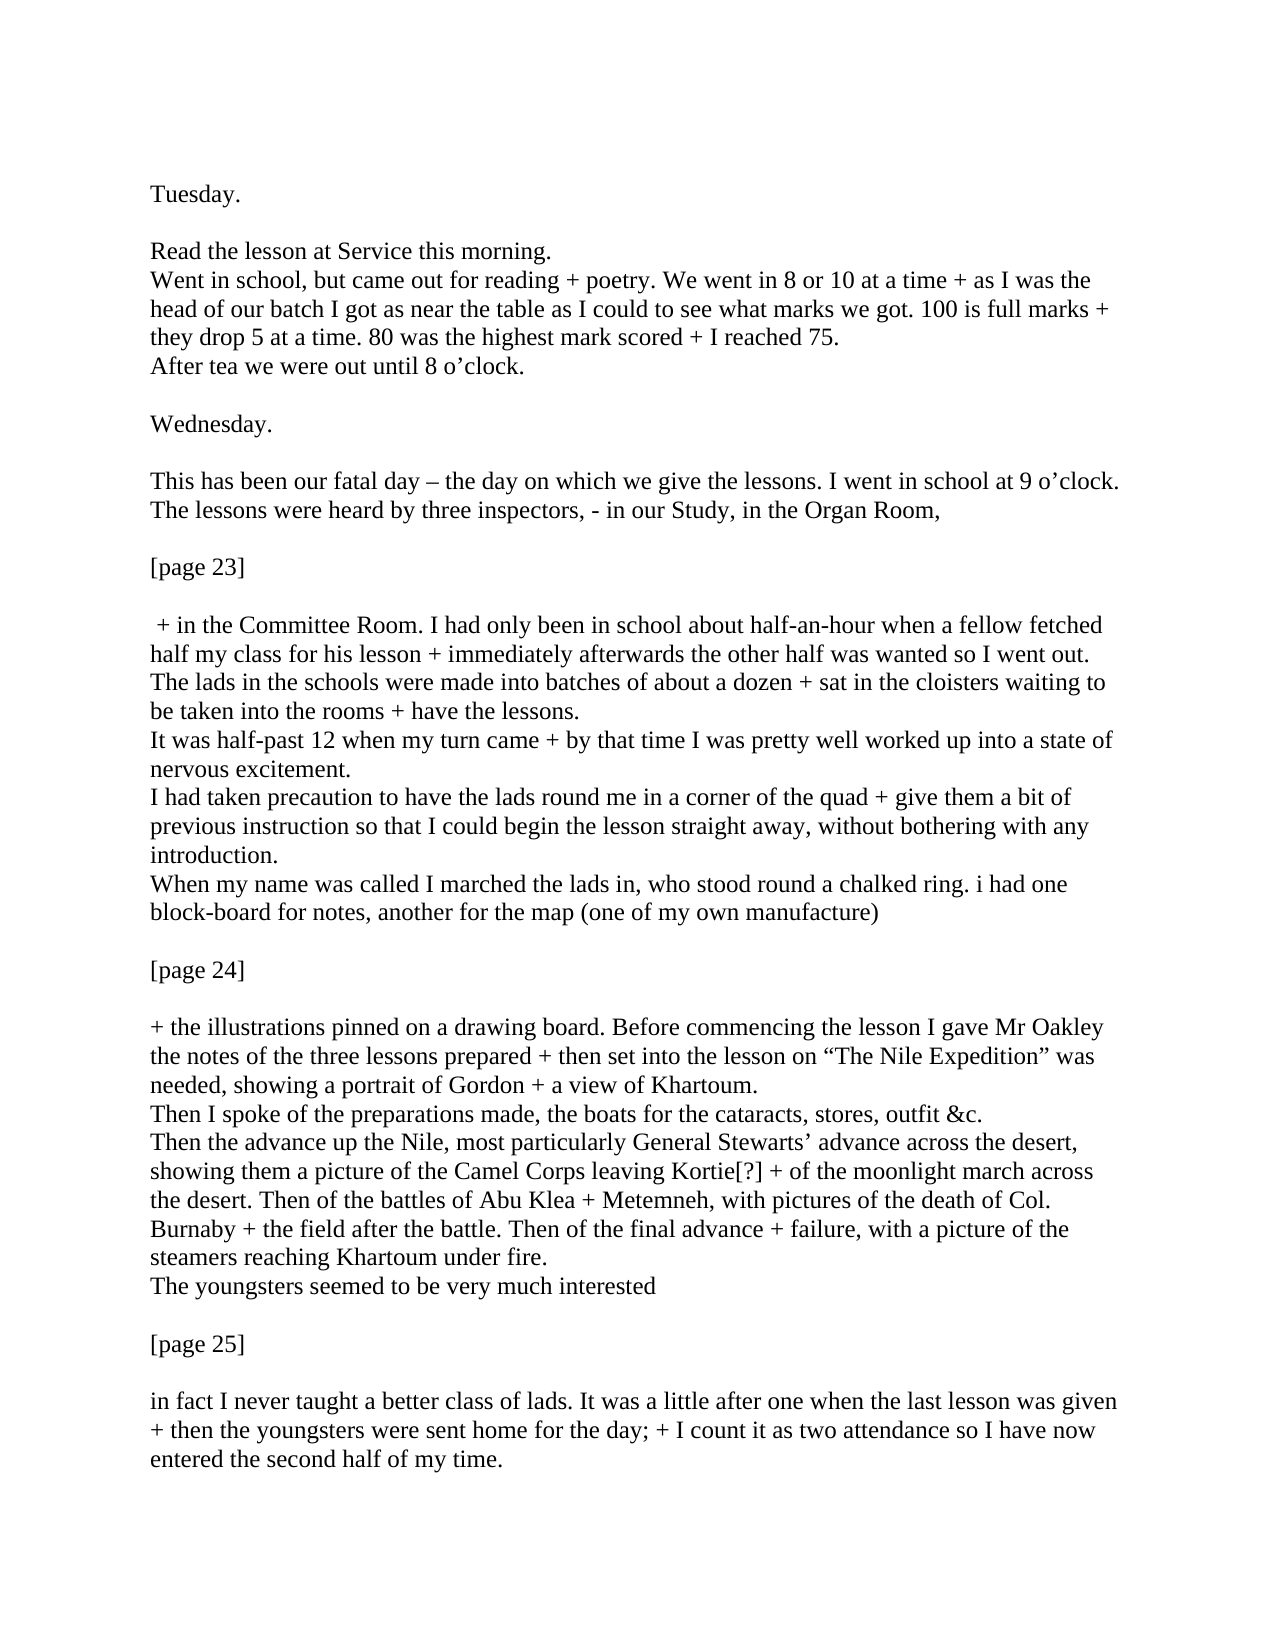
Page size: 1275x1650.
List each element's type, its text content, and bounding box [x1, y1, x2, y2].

text This has been our fatal day – the day on which we give the lessons. I went in school at 9 o’clock. The lessons were heard by three inspectors, - in our Study, in the Organ Room, [150, 466, 1125, 524]
text After tea we were out until 8 o’clock. [150, 351, 1125, 380]
text I had taken precaution to have the lads round me in a corner of the quad + give them a bit of previous instruction so that I could begin the lesson straight away, without bothering with any introduction. [150, 782, 1125, 869]
text The youngsters seemed to be very much interested [150, 1271, 1125, 1300]
text [page 23] [150, 552, 1125, 581]
text Then I spoke of the preparations made, the boats for the cataracts, stores, outfit &c. [150, 1099, 1125, 1127]
text When my name was called I marched the lads in, who stood round a chalked ring. i had one block-board for notes, another for the map (one of my own manufacture) [150, 869, 1125, 926]
text [page 24] [150, 955, 1125, 984]
text Read the lesson at Service this morning. [150, 236, 1125, 265]
text [page 25] [150, 1329, 1125, 1357]
text + in the Committee Room. I had only been in school about half-an-hour when a fellow fetched half my class for his lesson + immediately afterwards the other half was wanted so I went out. The lads in the schools were made into batches of about a dozen + sat in the cloisters waiting to be taken into the rooms + have the lessons. [150, 610, 1125, 725]
text Wednesday. [150, 409, 1125, 437]
text Went in school, but came out for reading + poetry. We went in 8 or 10 at a time + as I was the head of our batch I got as near the table as I could to see what marks we got. 100 is full marks + they drop 5 at a time. 80 was the highest mark scored + I reached 75. [150, 265, 1125, 351]
text Tuesday. [150, 179, 1125, 207]
text + the illustrations pinned on a drawing board. Before commencing the lesson I gave Mr Oakley the notes of the three lessons prepared + then set into the lesson on “The Nile Expedition” was needed, showing a portrait of Gordon + a view of Khartoum. [150, 1012, 1125, 1099]
text Then the advance up the Nile, most particularly General Stewarts’ advance across the desert, showing them a picture of the Camel Corps leaving Kortie[?] + of the moonlight march across the desert. Then of the battles of Abu Klea + Metemneh, with pictures of the death of Col. Burnaby + the field after the battle. Then of the final advance + failure, with a picture of the steamers reaching Khartoum under fire. [150, 1127, 1125, 1271]
text in fact I never taught a better class of lads. It was a little after one when the last lesson was given + then the youngsters were sent home for the day; + I count it as two attendance so I have now entered the second half of my time. [150, 1386, 1125, 1472]
text It was half-past 12 when my turn came + by that time I was pretty well worked up into a state of nervous excitement. [150, 725, 1125, 782]
